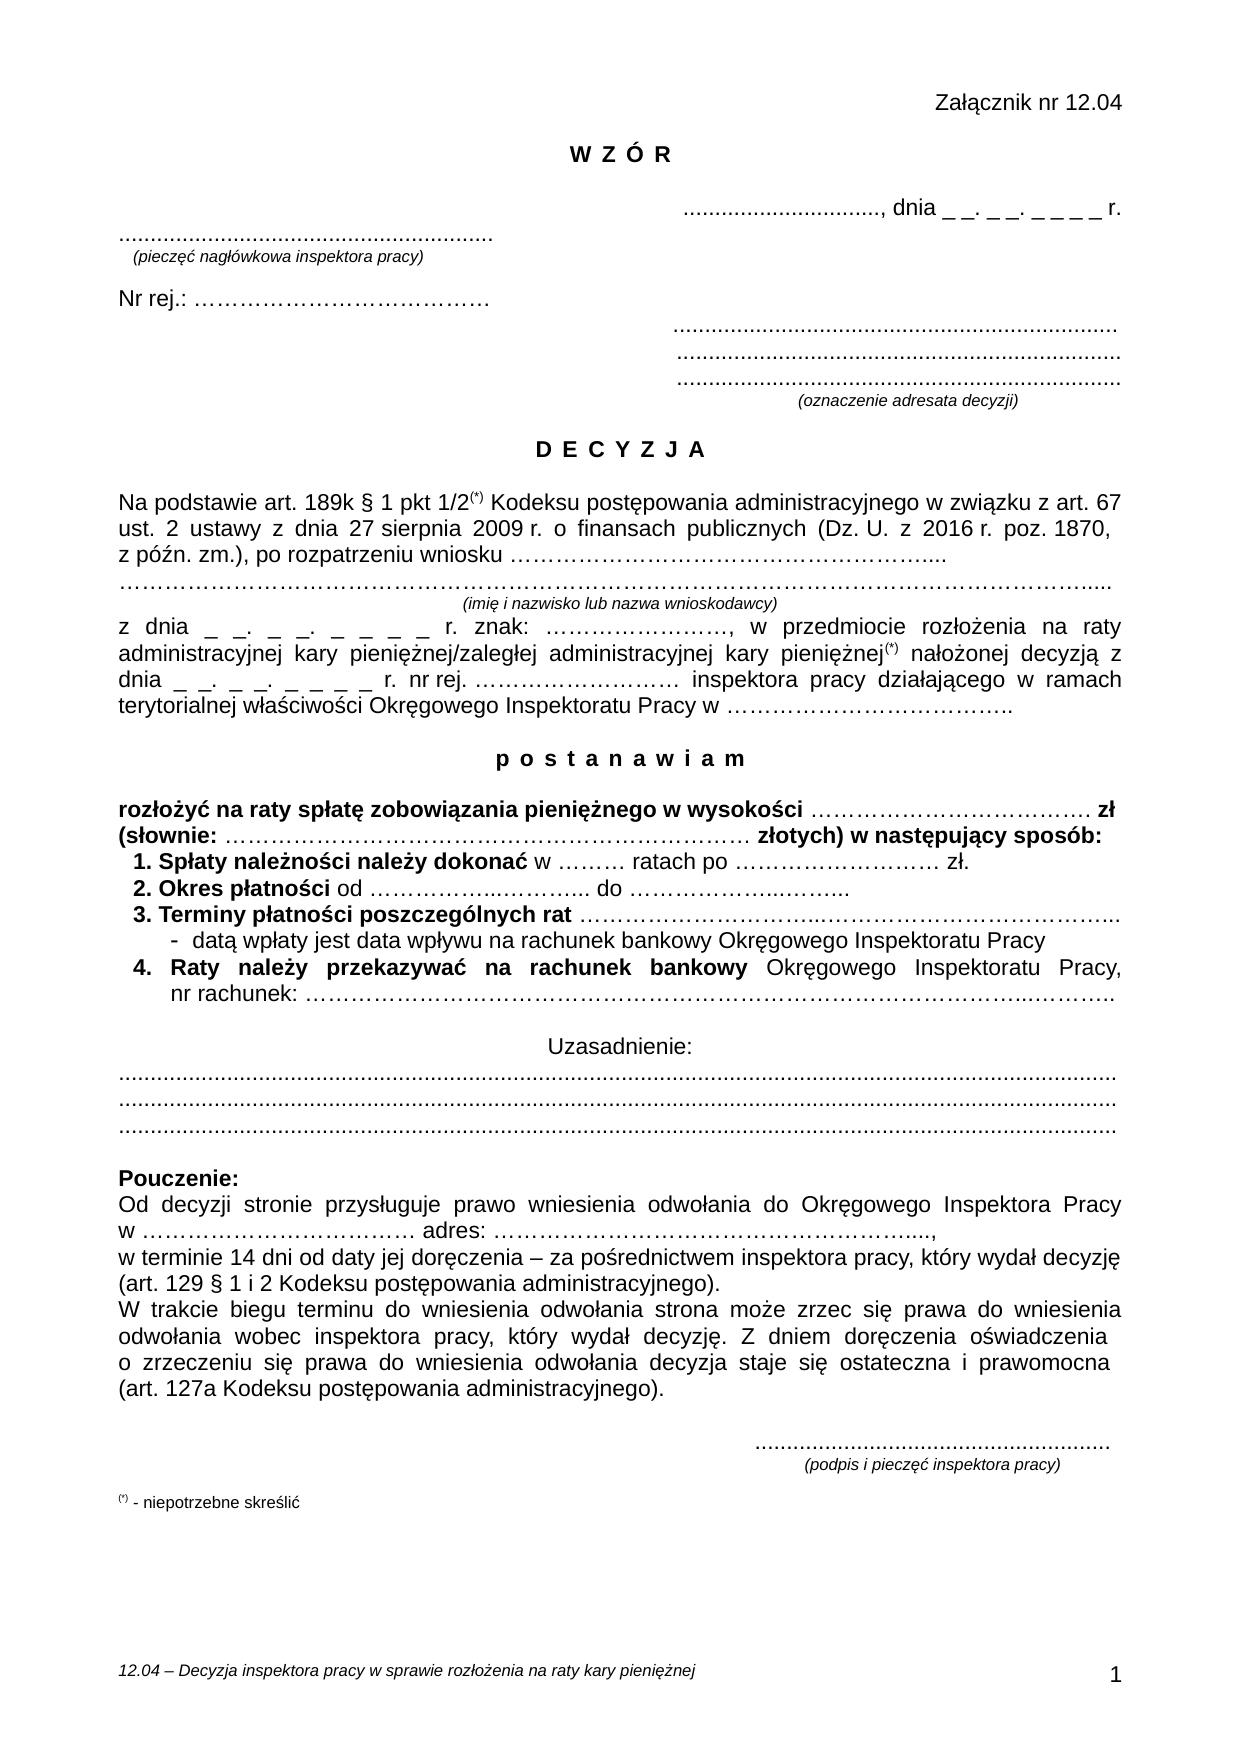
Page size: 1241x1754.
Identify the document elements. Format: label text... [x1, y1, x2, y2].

text (pieczęć nagłówkowa inspektora pracy) [118, 247, 1122, 266]
text ………………………………………………………………………………………………………………..... [118, 568, 1122, 594]
text 2. Okres płatności od ……………...………... do ………………...……... [118, 874, 1122, 901]
text z dnia _ _. _ _. _ _ _ _ r. znak: ……………………, w przedmiocie rozłożenia na raty administracyjnej kary pieniężnej/zaległej administracyjnej kary pieniężnej(*) nałożonej decyzją z dnia _ _. _ _. _ _ _ _ r. nr rej. ……………………… inspektora pracy działającego w ramach terytorialnej właściwości Okręgowego Inspektoratu Pracy w ……………………………….. [118, 613, 1122, 719]
text 1. Spłaty należności należy dokonać w ……… ratach po ……………………… zł. [118, 848, 1122, 874]
text ..............................., dnia _ _. _ _. _ _ _ _ r. [118, 194, 1122, 220]
text Na podstawie art. 189k § 1 pkt 1/2(*) Kodeksu postępowania administracyjnego w związku z art. 67 ust. 2 ustawy z dnia 27 sierpnia 2009 r. o finansach publicznych (Dz. U. z 2016 r. poz. 1870, z późn. zm.), po rozpatrzeniu wniosku ……………………………………………….... [118, 489, 1122, 568]
text (imię i nazwisko lub nazwa wnioskodawcy) [118, 594, 1122, 613]
text WZÓR [118, 141, 1122, 168]
text ...................................................................... [118, 364, 1122, 391]
text Załącznik nr 12.04 [118, 89, 1122, 115]
text (podpis i pieczęć inspektora pracy) [743, 1454, 1122, 1473]
text ...................................................................... [118, 338, 1122, 364]
text (oznaczenie adresata decyzji) [694, 391, 1122, 410]
text 4. Raty należy przekazywać na rachunek bankowy Okręgowego Inspektoratu Pracy, nr rachunek: …………………………………………………………………………………...……….. [133, 954, 1122, 1006]
text ...................................................................... [634, 311, 1122, 338]
text Uzasadnienie: [118, 1033, 1122, 1059]
text w terminie 14 dni od daty jej doręczenia – za pośrednictwem inspektora pracy, który wydał decyzję (art. 129 § 1 i 2 Kodeksu postępowania administracyjnego). [118, 1243, 1122, 1296]
list datą wpłaty jest data wpływu na rachunek bankowy Okręgowego Inspektoratu Pracy [170, 927, 1122, 954]
text ........................................................ [743, 1428, 1122, 1454]
text ............................................................................................................................................................. [118, 1085, 1122, 1112]
text Nr rej.: ………………………………… [118, 285, 1122, 311]
subtitle DECYZJA [118, 436, 1122, 462]
text Pouczenie: [118, 1164, 1122, 1191]
subtitle postanawiam [118, 745, 1122, 771]
text ........................................................... [118, 220, 1122, 247]
text Od decyzji stronie przysługuje prawo wniesienia odwołania do Okręgowego Inspektora Pracy w ……………………………… adres: ………………………………………………...., [118, 1191, 1122, 1243]
text 3. Terminy płatności poszczególnych rat …………………………...………………………………... [118, 901, 1122, 927]
text rozłożyć na raty spłatę zobowiązania pieniężnego w wysokości ………………………………. zł (słownie: …………………………………………………………… złotych) w następujący sposób: [118, 796, 1122, 848]
text (*) - niepotrzebne skreślić [118, 1493, 1122, 1512]
text W trakcie biegu terminu do wniesienia odwołania strona może zrzec się prawa do wniesienia odwołania wobec inspektora pracy, który wydał decyzję. Z dniem doręczenia oświadczenia o zrzeczeniu się prawa do wniesienia odwołania decyzja staje się ostateczna i prawomocna (art. 127a Kodeksu postępowania administracyjnego). [118, 1296, 1122, 1402]
text ............................................................................................................................................................. [118, 1059, 1122, 1085]
text ............................................................................................................................................................. [118, 1112, 1122, 1138]
